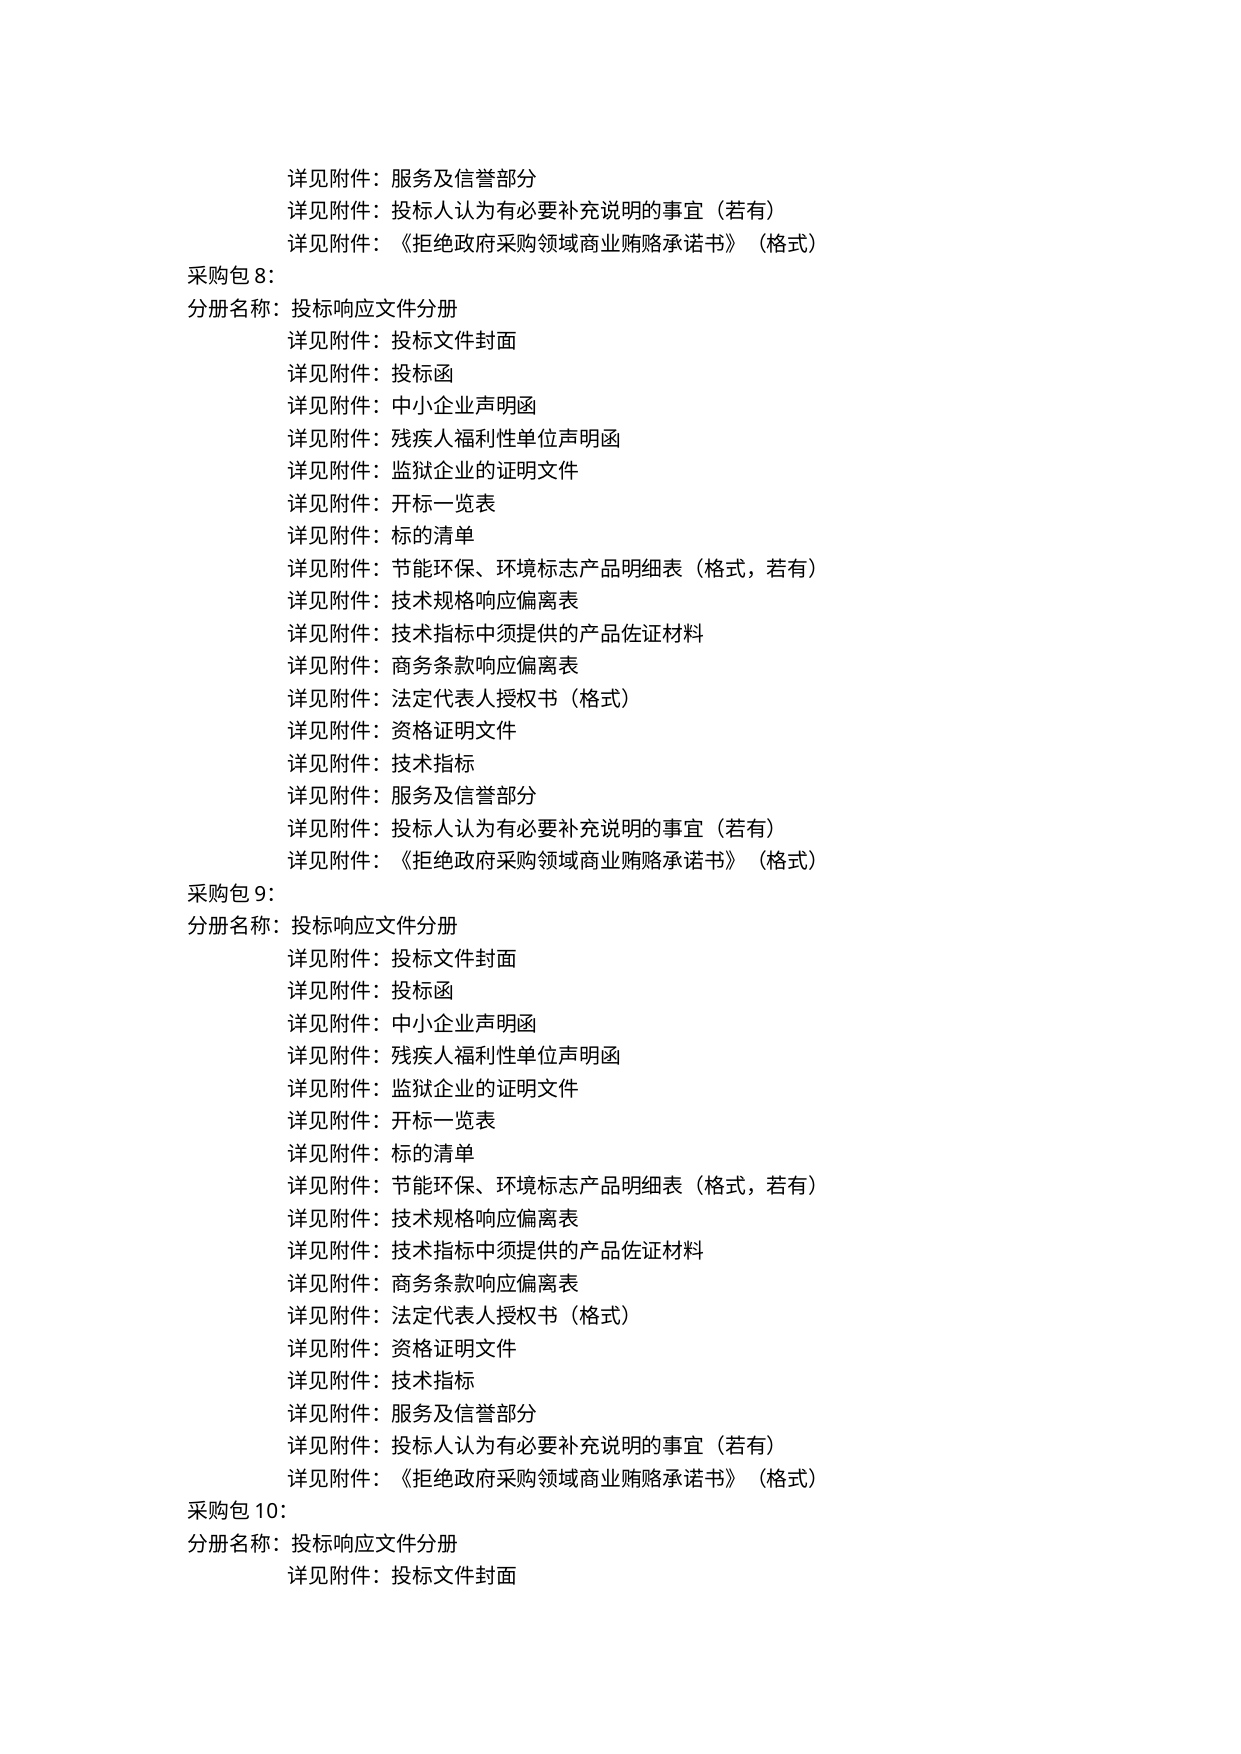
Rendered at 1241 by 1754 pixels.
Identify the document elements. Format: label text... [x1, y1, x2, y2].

text 详见附件：开标一览表 [187, 1104, 1053, 1137]
text 详见附件：投标函 [187, 357, 1053, 389]
text 详见附件：投标文件封面 [187, 324, 1053, 357]
text 详见附件：中小企业声明函 [187, 1007, 1053, 1039]
text 详见附件：残疾人福利性单位声明函 [187, 422, 1053, 454]
text 详见附件：开标一览表 [187, 487, 1053, 519]
text 详见附件：《拒绝政府采购领域商业贿赂承诺书》（格式） [187, 227, 1053, 259]
text 详见附件：技术指标 [187, 747, 1053, 779]
text 详见附件：服务及信誉部分 [187, 779, 1053, 812]
text 详见附件：商务条款响应偏离表 [187, 649, 1053, 682]
text 详见附件：《拒绝政府采购领域商业贿赂承诺书》（格式） [187, 844, 1053, 877]
text 详见附件：技术指标 [187, 1364, 1053, 1397]
text 详见附件：技术指标中须提供的产品佐证材料 [187, 1234, 1053, 1267]
text 详见附件：监狱企业的证明文件 [187, 1072, 1053, 1104]
text 详见附件：资格证明文件 [187, 714, 1053, 747]
text 详见附件：投标人认为有必要补充说明的事宜（若有） [187, 812, 1053, 844]
text 详见附件：中小企业声明函 [187, 389, 1053, 422]
text 详见附件：投标文件封面 [187, 1559, 1053, 1592]
text 详见附件：技术指标中须提供的产品佐证材料 [187, 617, 1053, 649]
text 详见附件：服务及信誉部分 [187, 1397, 1053, 1429]
text 详见附件：技术规格响应偏离表 [187, 1202, 1053, 1234]
text 详见附件：《拒绝政府采购领域商业贿赂承诺书》（格式） [187, 1462, 1053, 1494]
text 详见附件：法定代表人授权书（格式） [187, 1299, 1053, 1332]
text 采购包9： [187, 877, 1053, 909]
text 详见附件：技术规格响应偏离表 [187, 584, 1053, 617]
text 分册名称：投标响应文件分册 [187, 1527, 1053, 1559]
text 详见附件：节能环保、环境标志产品明细表（格式，若有） [187, 552, 1053, 584]
text 详见附件：标的清单 [187, 1137, 1053, 1169]
text 详见附件：投标文件封面 [187, 942, 1053, 974]
text 详见附件：服务及信誉部分 [187, 162, 1053, 194]
text 分册名称：投标响应文件分册 [187, 292, 1053, 324]
text 详见附件：投标人认为有必要补充说明的事宜（若有） [187, 194, 1053, 227]
text 采购包8： [187, 259, 1053, 292]
text 详见附件：节能环保、环境标志产品明细表（格式，若有） [187, 1169, 1053, 1202]
text 分册名称：投标响应文件分册 [187, 909, 1053, 942]
text 采购包10： [187, 1494, 1053, 1527]
text 详见附件：投标函 [187, 974, 1053, 1007]
text 详见附件：法定代表人授权书（格式） [187, 682, 1053, 714]
text 详见附件：残疾人福利性单位声明函 [187, 1039, 1053, 1072]
text 详见附件：投标人认为有必要补充说明的事宜（若有） [187, 1429, 1053, 1462]
text 详见附件：资格证明文件 [187, 1332, 1053, 1364]
text 详见附件：标的清单 [187, 519, 1053, 552]
text 详见附件：商务条款响应偏离表 [187, 1267, 1053, 1299]
text 详见附件：监狱企业的证明文件 [187, 454, 1053, 487]
